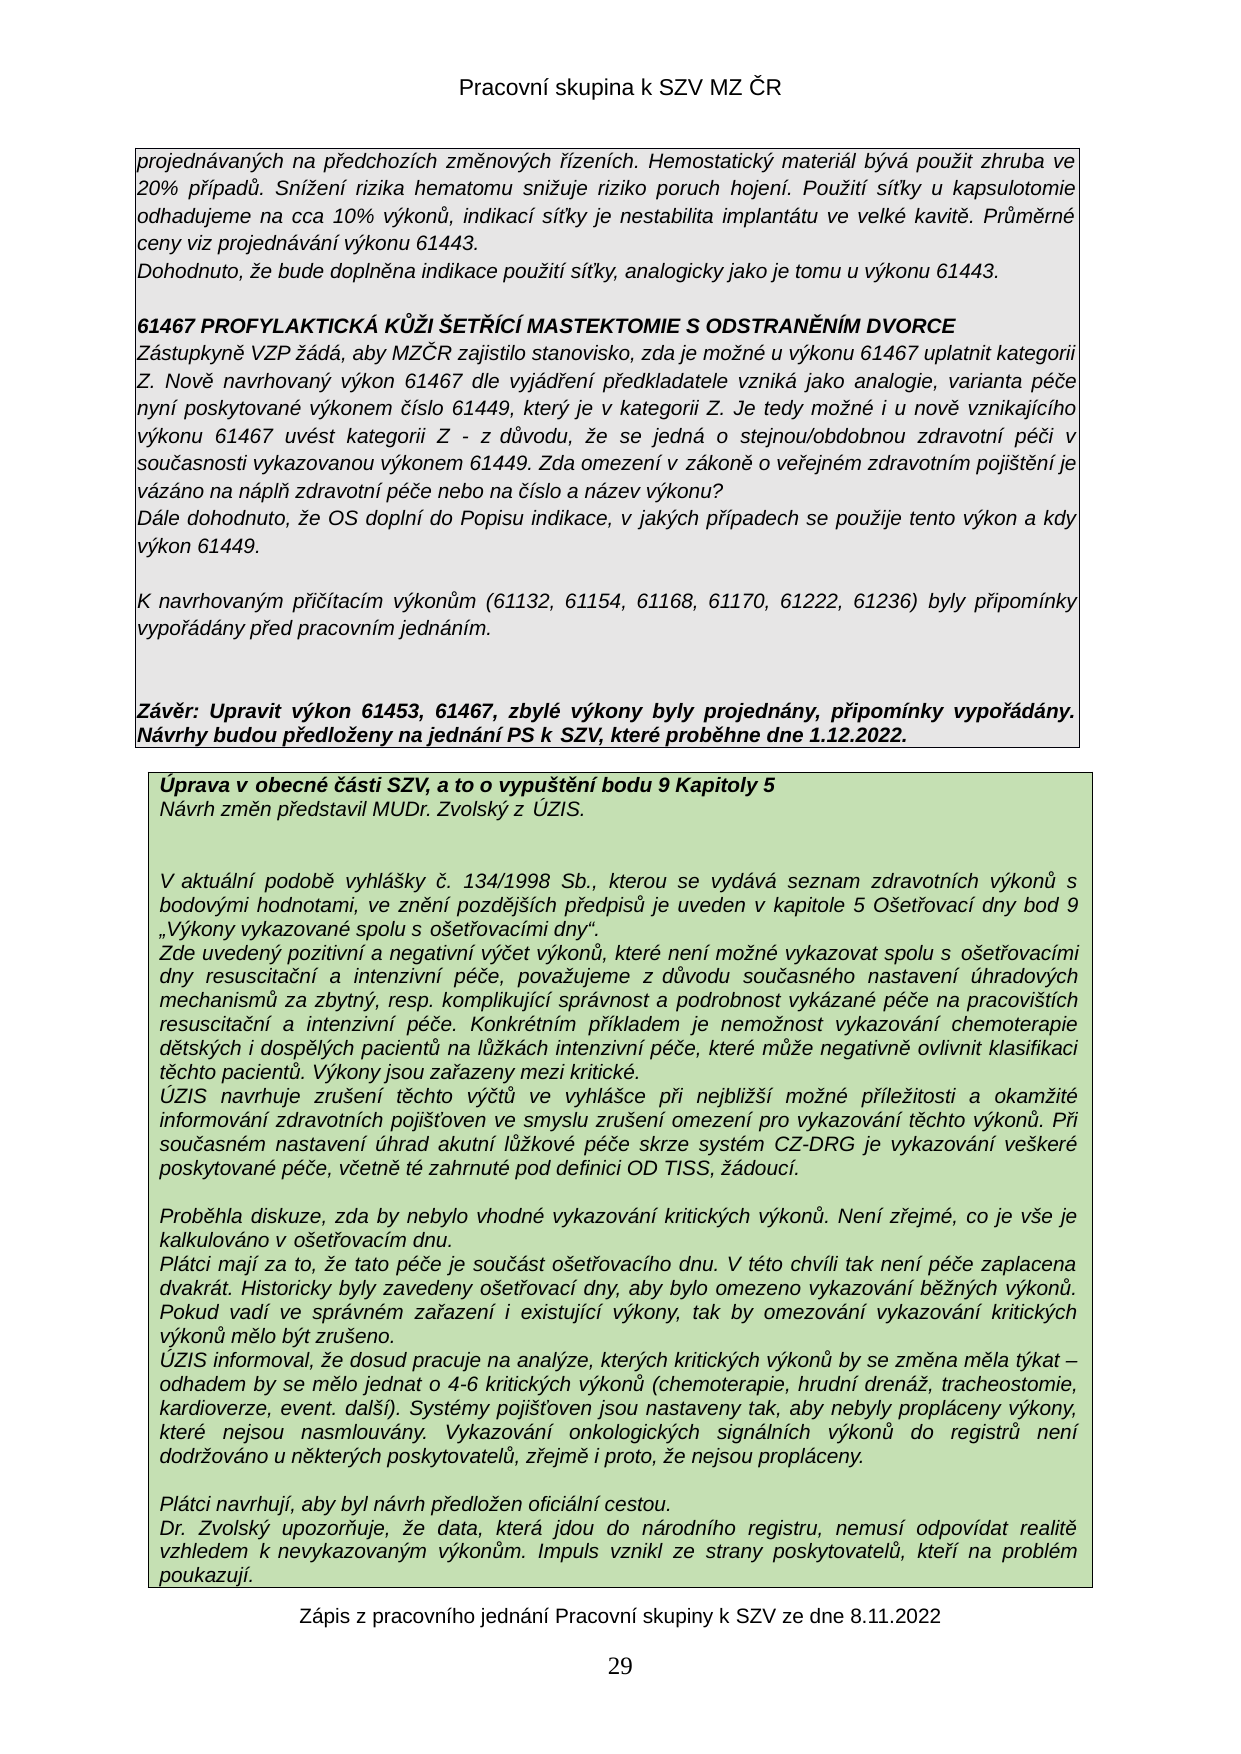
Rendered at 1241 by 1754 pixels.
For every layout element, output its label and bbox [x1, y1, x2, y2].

table_header [149, 773, 1092, 1587]
table_header [136, 149, 1079, 747]
